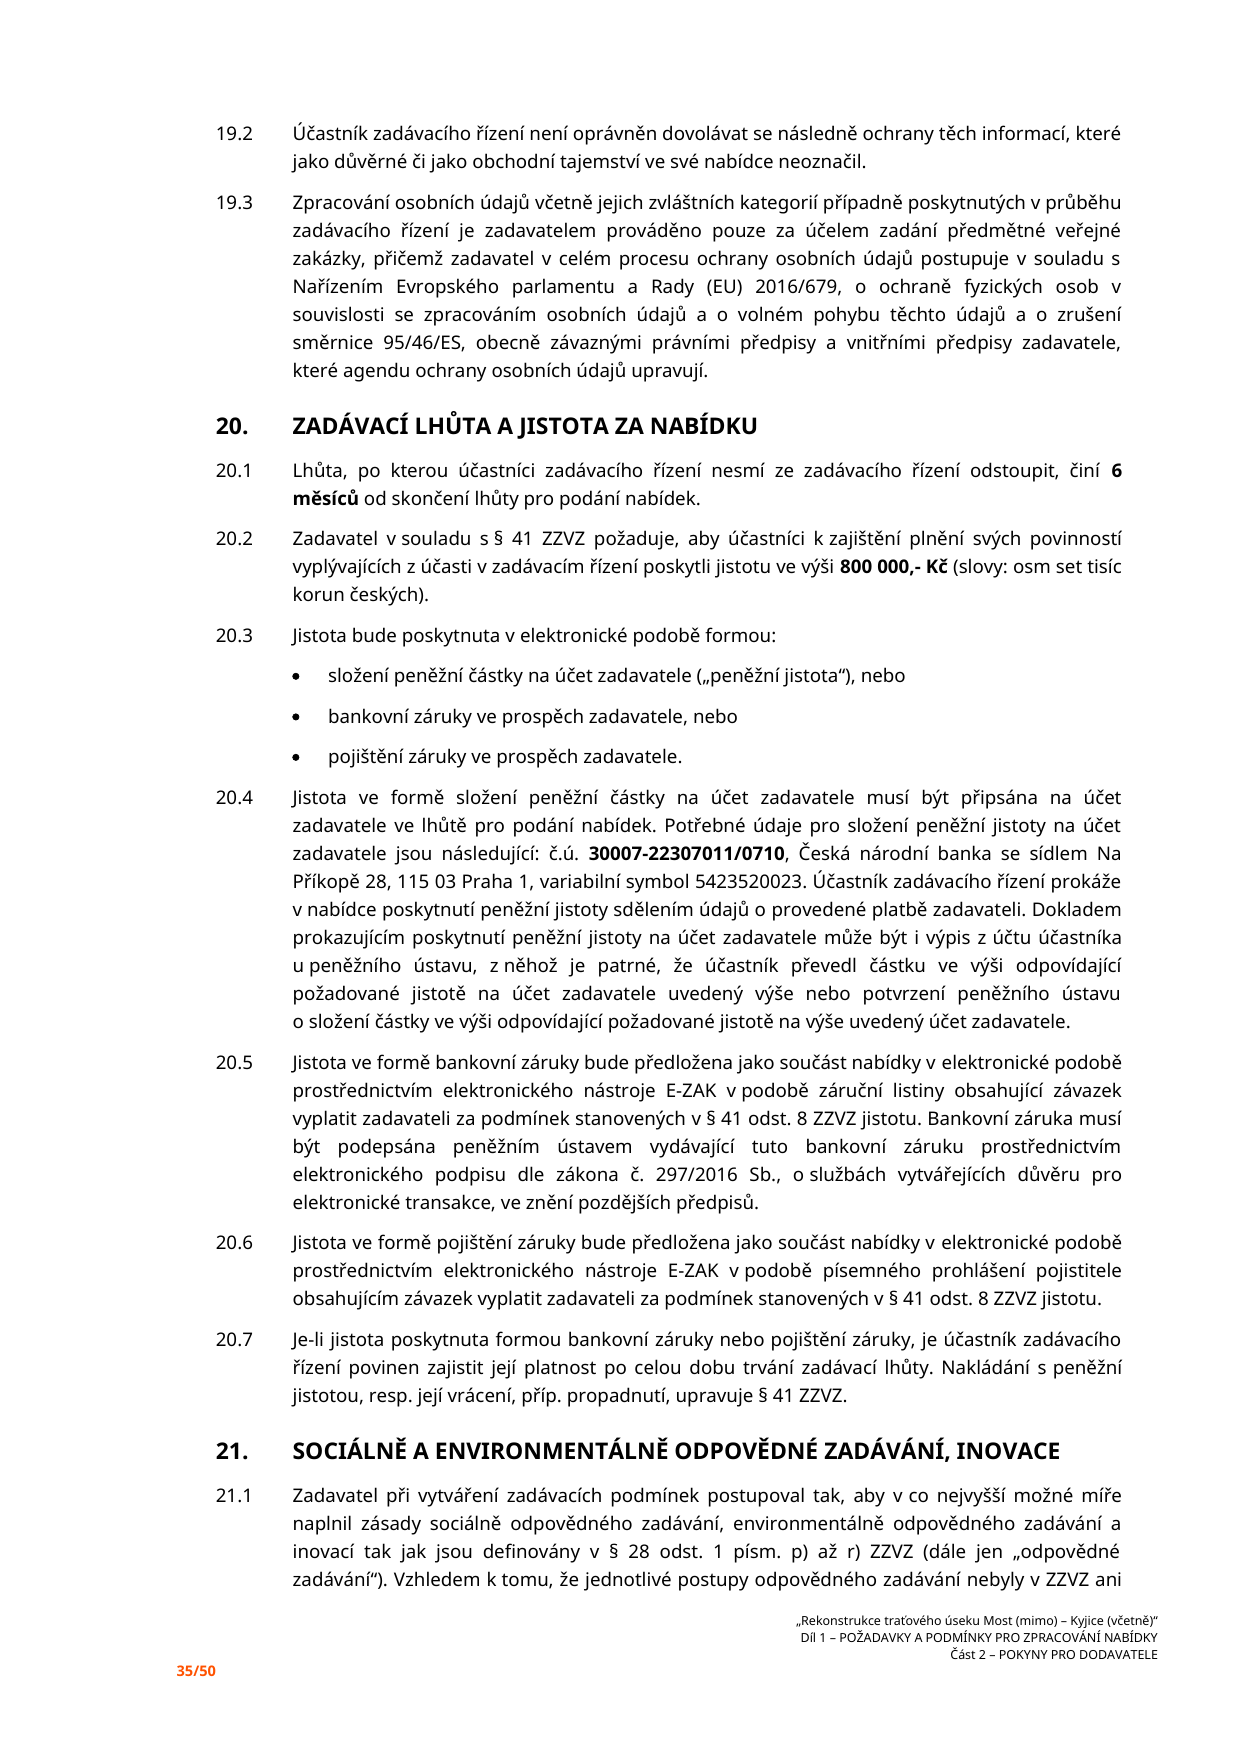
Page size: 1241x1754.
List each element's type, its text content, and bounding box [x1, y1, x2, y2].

text Zpracování osobních údajů včetně jejich zvláštních kategorií případně poskytnutých v průběhu zadávacího řízení je zadavatelem prováděno pouze za účelem zadání předmětné veřejné zakázky, přičemž zadavatel v celém procesu ochrany osobních údajů postupuje v souladu s Nařízením Evropského parlamentu a Rady (EU) 2016/679, o ochraně fyzických osob v souvislosti se zpracováním osobních údajů a o volném pohybu těchto údajů a o zrušení směrnice 95/46/ES, obecně závaznými právními předpisy a vnitřními předpisy zadavatele, které agendu ochrany osobních údajů upravují. [216, 189, 1122, 383]
text pojištění záruky ve prospěch zadavatele. [292, 744, 1122, 769]
text Je-li jistota poskytnuta formou bankovní záruky nebo pojištění záruky, je účastník zadávacího řízení povinen zajistit její platnost po celou dobu trvání zadávací lhůty. Nakládání s peněžní jistotou, resp. její vrácení, příp. propadnutí, upravuje § 41 ZZVZ. [216, 1326, 1122, 1408]
text Jistota ve formě bankovní záruky bude předložena jako součást nabídky v elektronické podobě prostřednictvím elektronického nástroje E-ZAK v podobě záruční listiny obsahující závazek vyplatit zadavateli za podmínek stanovených v § 41 odst. 8 ZZVZ jistotu. Bankovní záruka musí být podepsána peněžním ústavem vydávající tuto bankovní záruku prostřednictvím elektronického podpisu dle zákona č. 297/2016 Sb., o službách vytvářejících důvěru pro elektronické transakce, ve znění pozdějších předpisů. [216, 1049, 1122, 1215]
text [216, 1482, 1122, 1592]
text Jistota bude poskytnuta v elektronické podobě formou: [216, 622, 1122, 648]
text Lhůta, po kterou účastníci zadávacího řízení nesmí ze zadávacího řízení odstoupit, činí 6 měsíců od skončení lhůty pro podání nabídek. [216, 457, 1122, 511]
text Jistota ve formě složení peněžní částky na účet zadavatele musí být připsána na účet zadavatele ve lhůtě pro podání nabídek. Potřebné údaje pro složení peněžní jistoty na účet zadavatele jsou následující: č.ú. 30007-22307011/0710, Česká národní banka se sídlem Na Příkopě 28, 115 03 Praha 1, variabilní symbol 5423520023. Účastník zadávacího řízení prokáže v nabídce poskytnutí peněžní jistoty sdělením údajů o provedené platbě zadavateli. Dokladem prokazujícím poskytnutí peněžní jistoty na účet zadavatele může být i výpis z účtu účastníka u peněžního ústavu, z něhož je patrné, že účastník převedl částku ve výši odpovídající požadované jistotě na účet zadavatele uvedený výše nebo potvrzení peněžního ústavu o složení částky ve výši odpovídající požadované jistotě na výše uvedený účet zadavatele. [216, 784, 1122, 1034]
text SOCIÁLNĚ A ENVIRONMENTÁLNĚ ODPOVĚDNÉ ZADÁVÁNÍ, INOVACE [216, 1435, 1122, 1467]
text Jistota ve formě pojištění záruky bude předložena jako součást nabídky v elektronické podobě prostřednictvím elektronického nástroje E-ZAK v podobě písemného prohlášení pojistitele obsahujícím závazek vyplatit zadavateli za podmínek stanovených v § 41 odst. 8 ZZVZ jistotu. [216, 1230, 1122, 1311]
text bankovní záruky ve prospěch zadavatele, nebo [292, 703, 1122, 729]
text složení peněžní částky na účet zadavatele („peněžní jistota“), nebo [292, 663, 1122, 688]
text ZADÁVACÍ LHŮTA A JISTOTA ZA NABÍDKU [216, 410, 1122, 442]
text Zadavatel v souladu s § 41 ZZVZ požaduje, aby účastníci k zajištění plnění svých povinností vyplývajících z účasti v zadávacím řízení poskytli jistotu ve výši 800 000,- Kč (slovy: osm set tisíc korun českých). [216, 526, 1122, 607]
text Účastník zadávacího řízení není oprávněn dovolávat se následně ochrany těch informací, které jako důvěrné či jako obchodní tajemství ve své nabídce neoznačil. [216, 121, 1122, 174]
